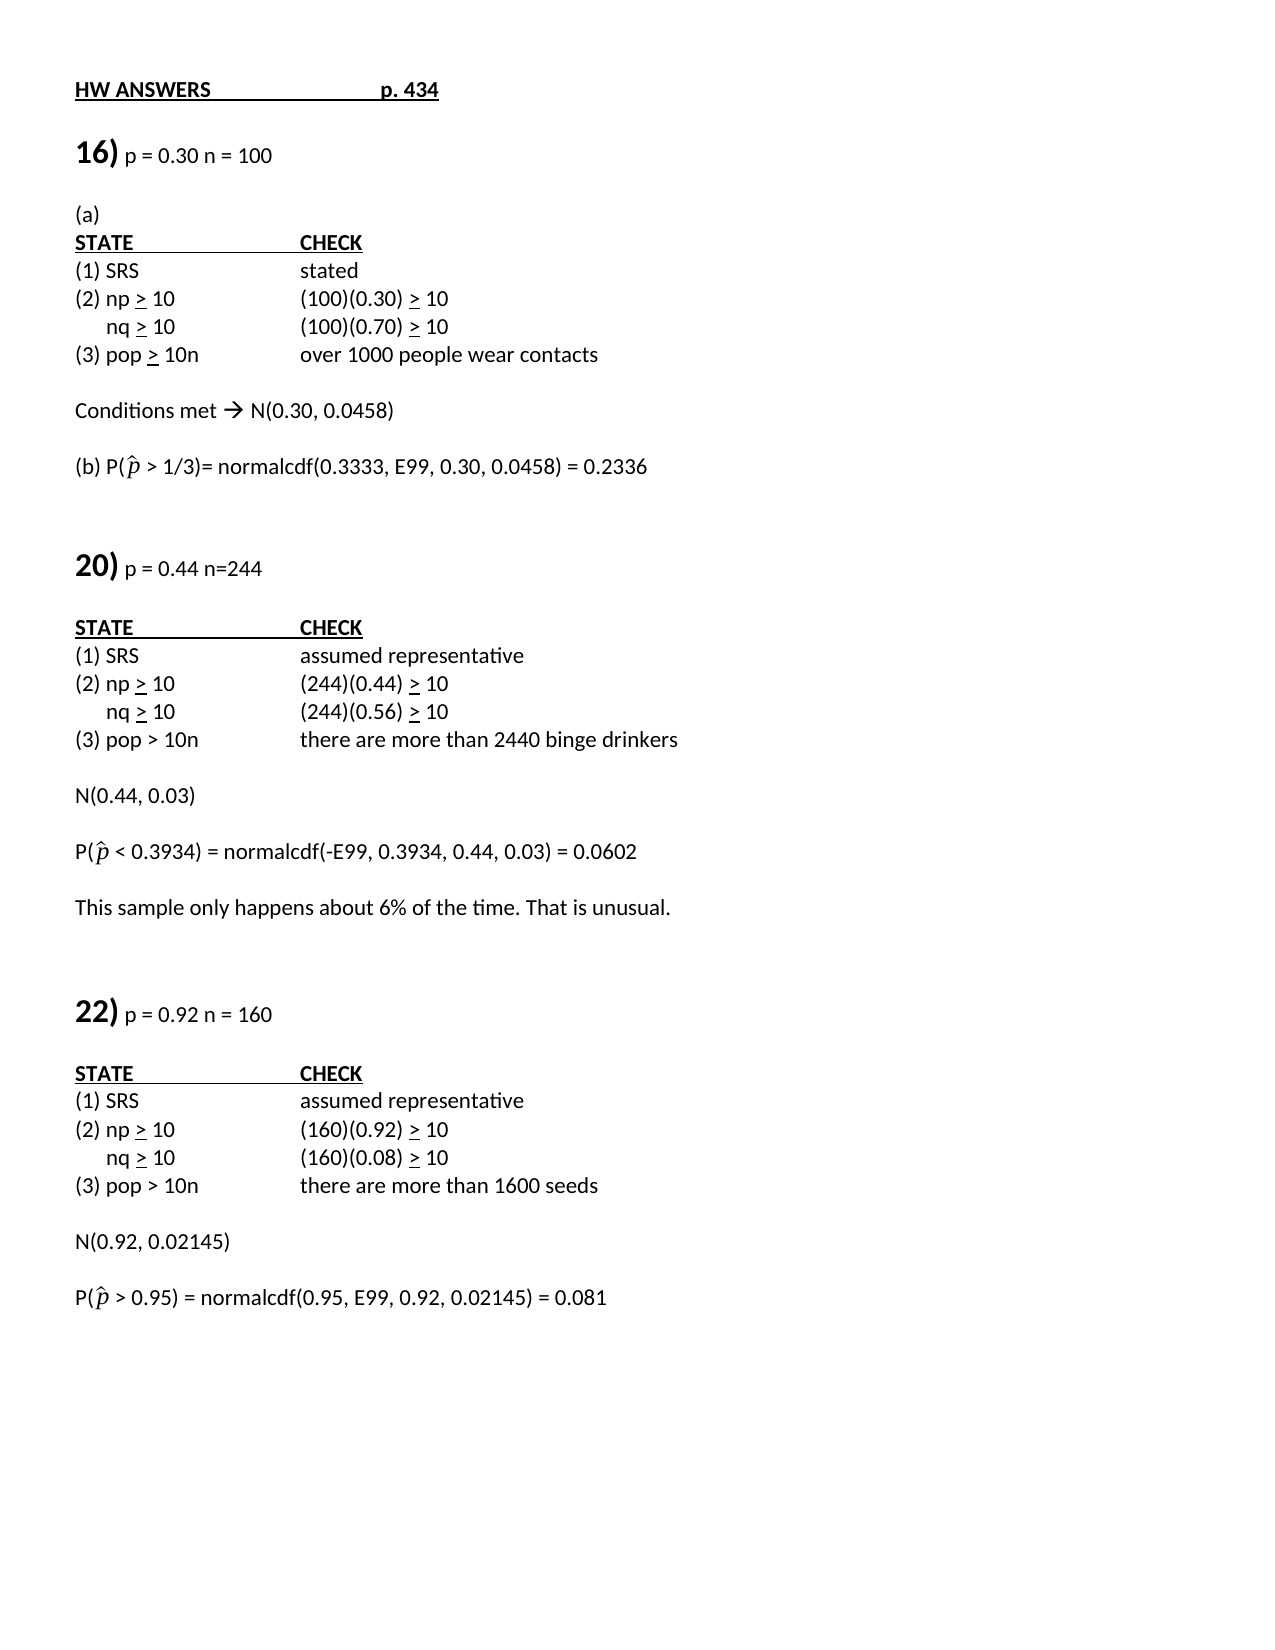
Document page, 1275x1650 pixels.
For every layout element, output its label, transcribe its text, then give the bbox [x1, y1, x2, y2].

text (2) np > 10 (244)(0.44) > 10 [75, 669, 1200, 697]
text (3) pop > 10n there are more than 1600 seeds [75, 1171, 1200, 1199]
text 20) p = 0.44 n=244 [75, 544, 1200, 585]
text (3) pop > 10n there are more than 2440 binge drinkers [75, 725, 1200, 753]
text 16) p = 0.30 n = 100 [75, 131, 1200, 172]
text (1) SRS assumed representative [75, 1087, 1200, 1115]
text (1) SRS stated [75, 256, 1200, 284]
text N(0.44, 0.03) [75, 781, 1200, 809]
text nq > 10 (100)(0.70) > 10 [75, 312, 1200, 340]
text P( > 0.95) = normalcdf(0.95, E99, 0.92, 0.02145) = 0.081 [75, 1283, 1200, 1311]
text (2) np > 10 (100)(0.30) > 10 [75, 284, 1200, 312]
text 22) p = 0.92 n = 160 [75, 990, 1200, 1031]
text Conditions met N(0.30, 0.0458) [75, 396, 1200, 424]
text (3) pop > 10n over 1000 people wear contacts [75, 340, 1200, 368]
text This sample only happens about 6% of the time. That is unusual. [75, 893, 1200, 921]
text P( < 0.3934) = normalcdf(-E99, 0.3934, 0.44, 0.03) = 0.0602 [75, 837, 1200, 865]
text HW ANSWERS p. 434 [75, 75, 1200, 103]
text (b) P( > 1/3)= normalcdf(0.3333, E99, 0.30, 0.0458) = 0.2336 [75, 452, 1200, 480]
text (1) SRS assumed representative [75, 641, 1200, 669]
text STATE CHECK [75, 613, 1200, 641]
text STATE CHECK [75, 228, 1200, 256]
text nq > 10 (160)(0.08) > 10 [75, 1143, 1200, 1171]
text (2) np > 10 (160)(0.92) > 10 [75, 1115, 1200, 1143]
text (a) [75, 200, 1200, 228]
text N(0.92, 0.02145) [75, 1227, 1200, 1255]
text STATE CHECK [75, 1059, 1200, 1087]
text nq > 10 (244)(0.56) > 10 [75, 697, 1200, 725]
